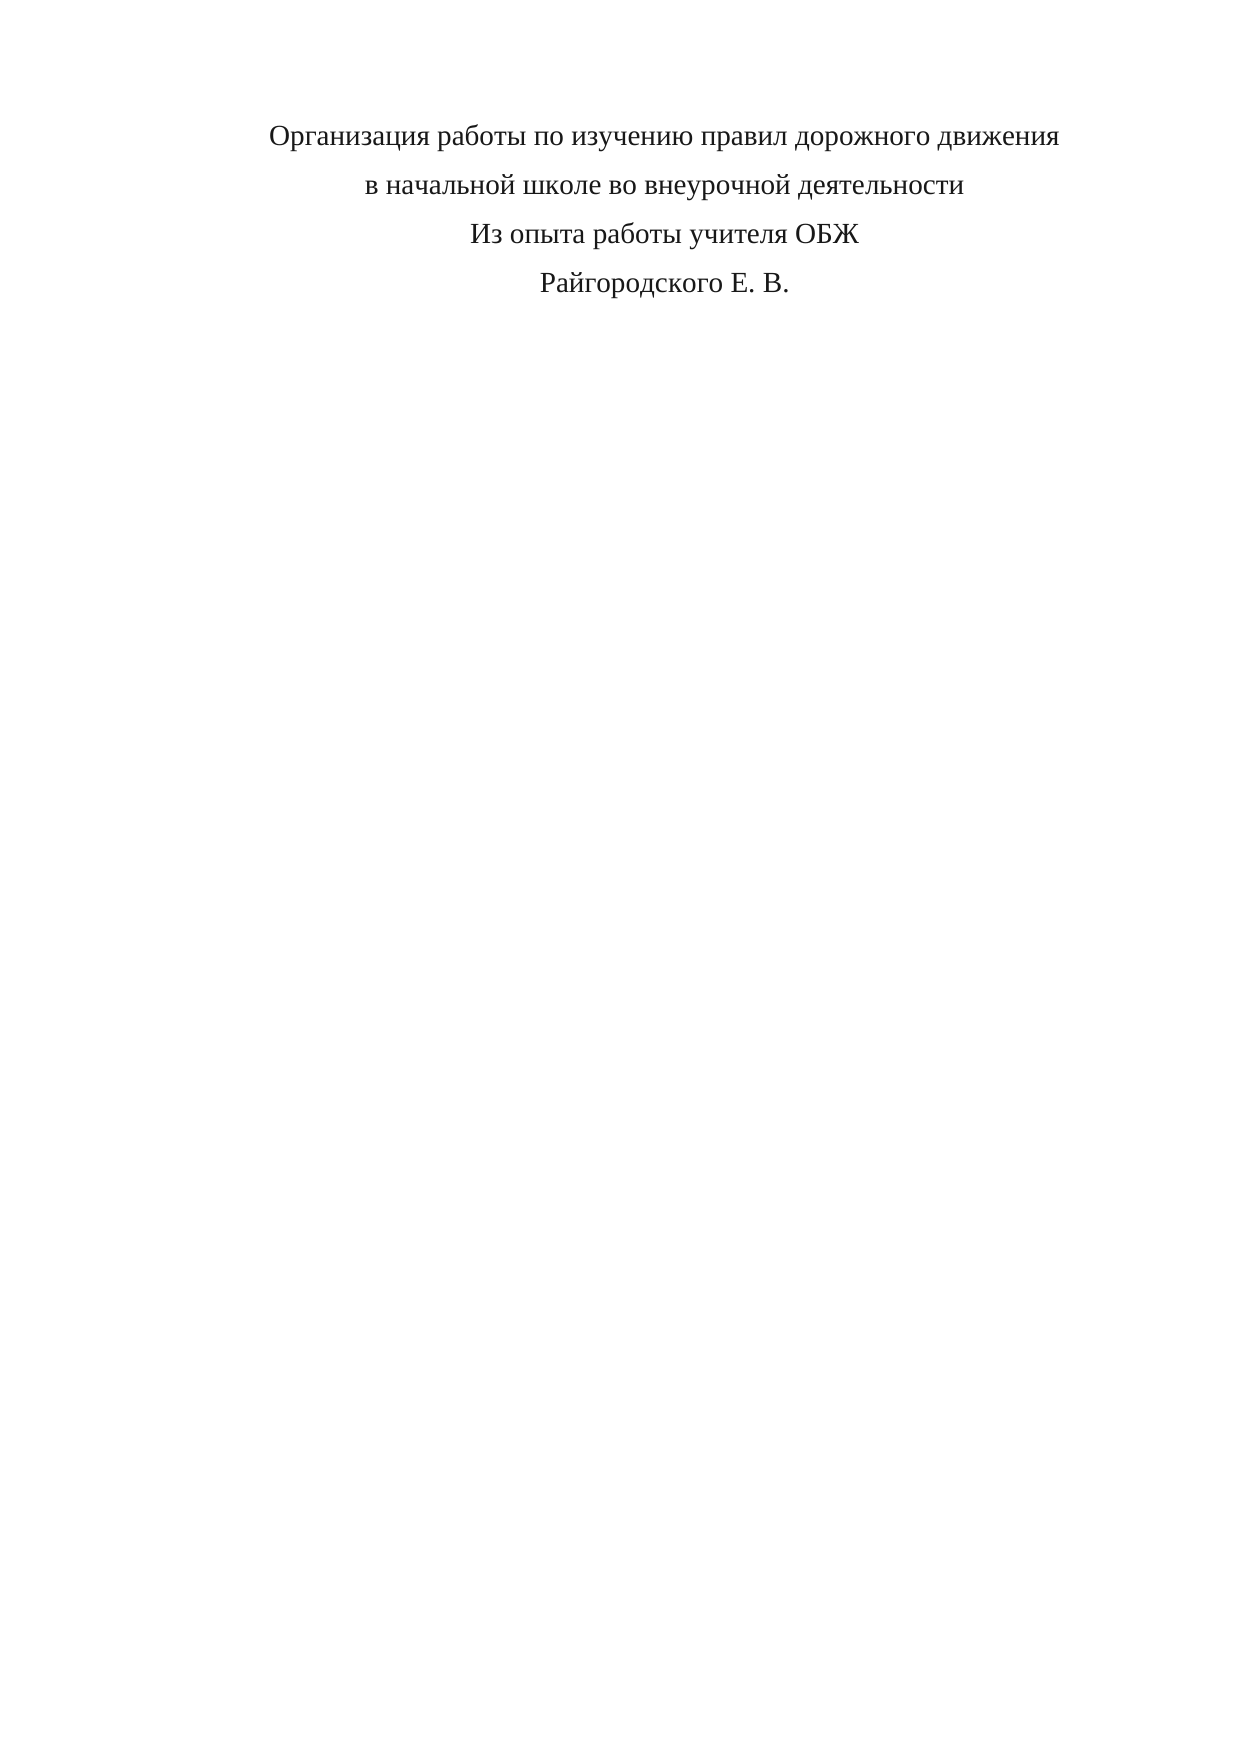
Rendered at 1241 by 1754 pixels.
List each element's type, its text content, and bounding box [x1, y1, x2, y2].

text Организация работы по изучению правил дорожного движения [177, 118, 1152, 152]
text в начальной школе во внеурочной деятельности [177, 167, 1152, 201]
text Райгородского Е. В. [177, 266, 1152, 299]
text Из опыта работы учителя ОБЖ [177, 216, 1152, 250]
